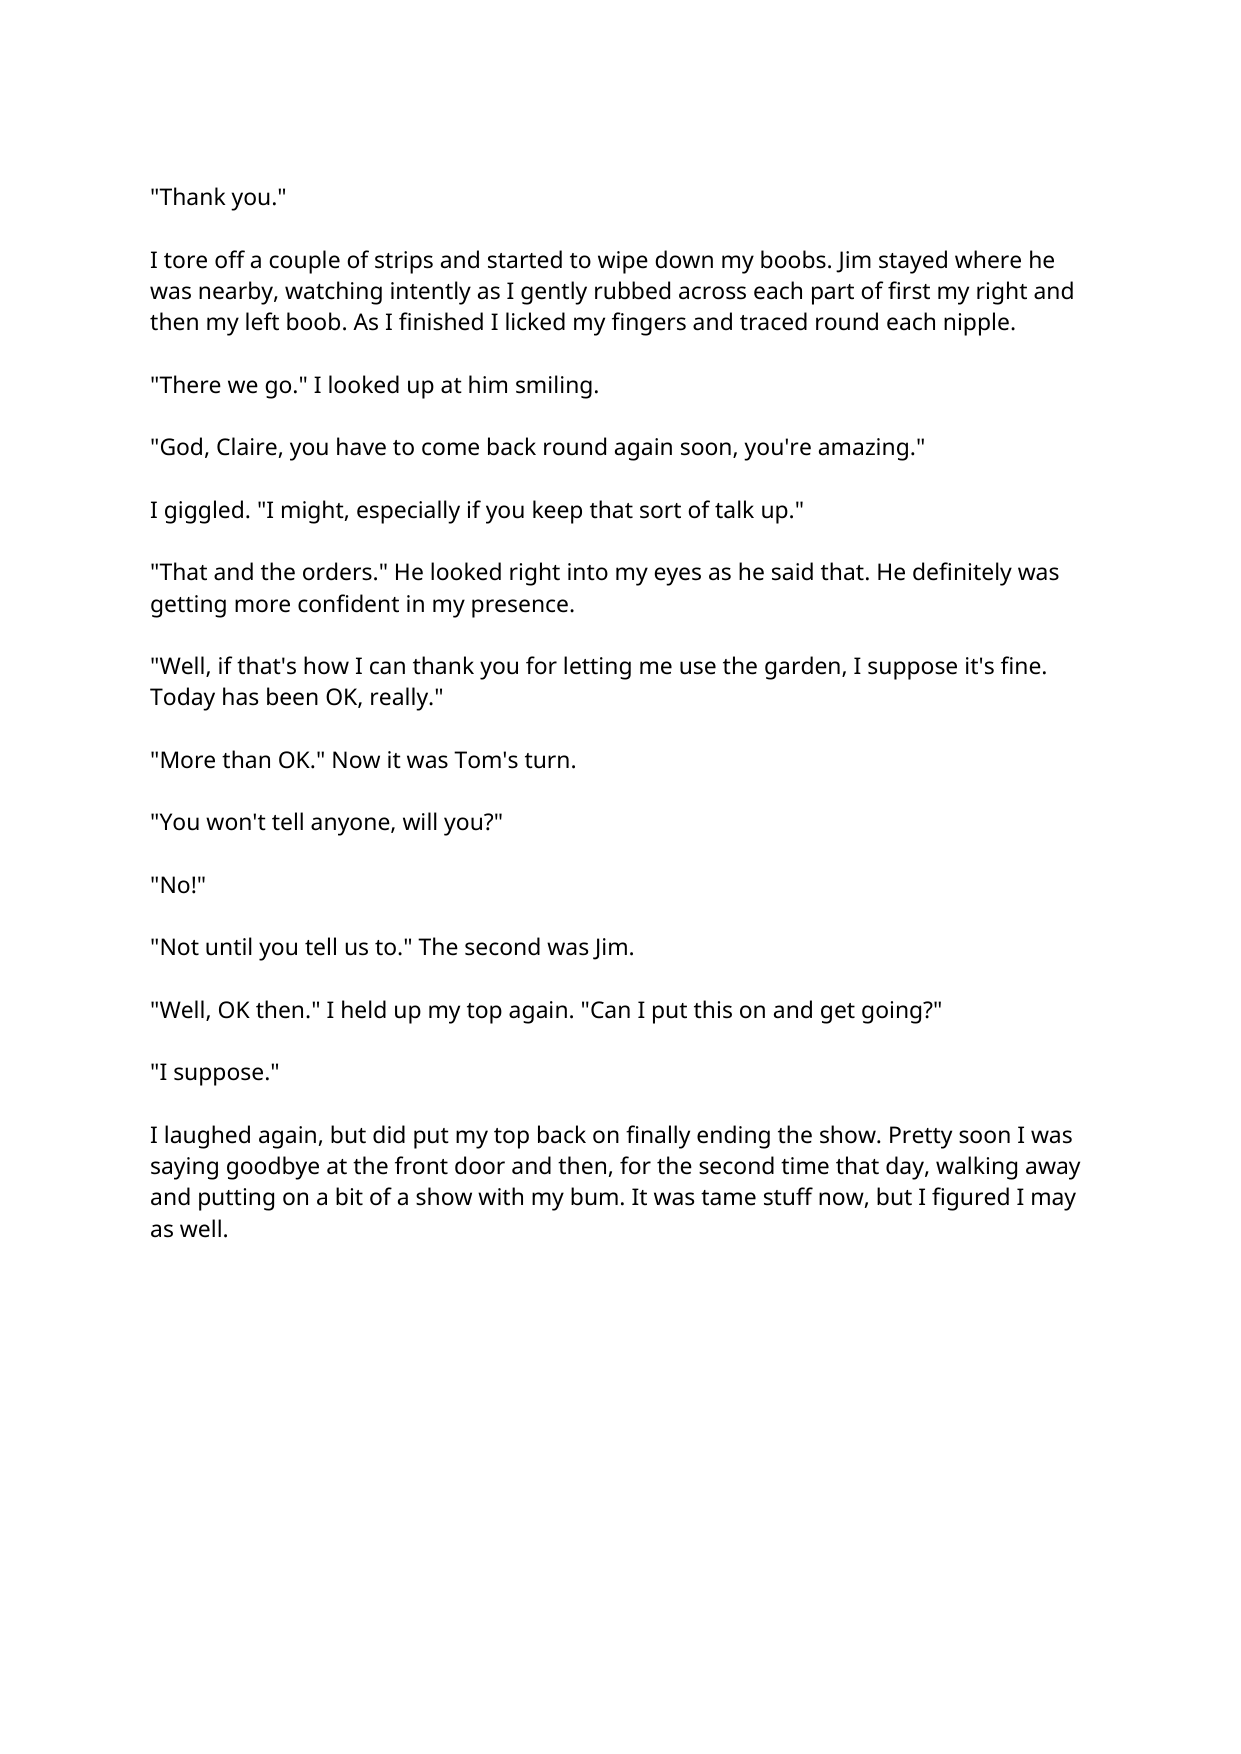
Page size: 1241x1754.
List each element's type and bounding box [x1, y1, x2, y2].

text [150, 150, 1090, 1244]
